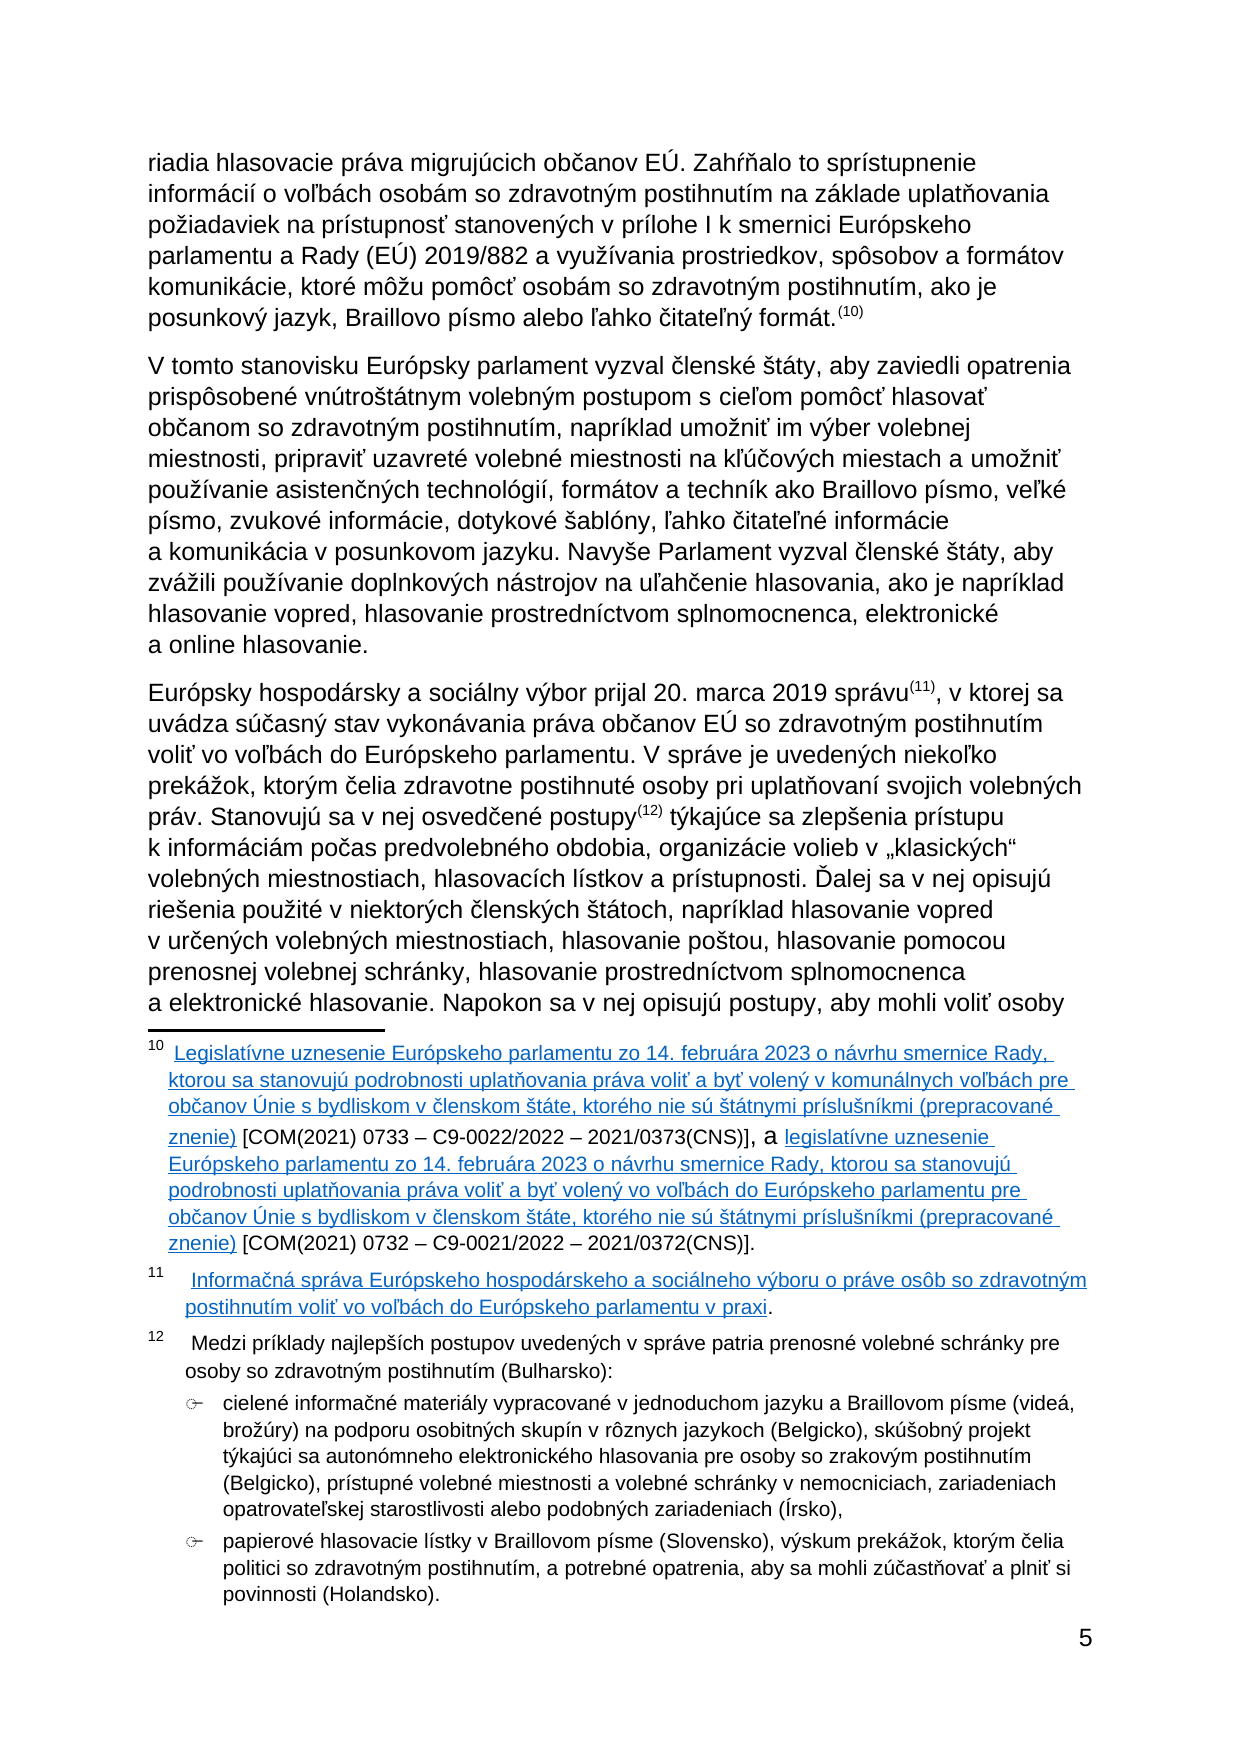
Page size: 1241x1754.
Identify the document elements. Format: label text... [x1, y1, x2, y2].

text V tomto stanovisku Európsky parlament vyzval členské štáty, aby zaviedli opatrenia prispôsobené vnútroštátnym volebným postupom s cieľom pomôcť hlasovať občanom so zdravotným postihnutím, napríklad umožniť im výber volebnej miestnosti, pripraviť uzavreté volebné miestnosti na kľúčových miestach a umožniť používanie asistenčných technológií, formátov a techník ako Braillovo písmo, veľké písmo, zvukové informácie, dotykové šablóny, ľahko čitateľné informácie a komunikácia v posunkovom jazyku. Navyše Parlament vyzval členské štáty, aby zvážili používanie doplnkových nástrojov na uľahčenie hlasovania, ako je napríklad hlasovanie vopred, hlasovanie prostredníctvom splnomocnenca, elektronické a online hlasovanie. [148, 351, 1092, 659]
text Otázka hlasovacích práv osôb so zdravotným postihnutím bola nastolená aj v kontexte stanoviska Európskeho parlamentu k smerniciam o voľbách, ktorými sa riadia hlasovacie práva migrujúcich občanov EÚ. Zahŕňalo to sprístupnenie informácií o voľbách osobám so zdravotným postihnutím na základe uplatňovania požiadaviek na prístupnosť stanovených v prílohe I k smernici Európskeho parlamentu a Rady (EÚ) 2019/882 a využívania prostriedkov, spôsobov a formátov komunikácie, ktoré môžu pomôcť osobám so zdravotným postihnutím, ako je posunkový jazyk, Braillovo písmo alebo ľahko čitateľný formát.() [148, 148, 1092, 332]
text Európsky hospodársky a sociálny výbor prijal 20. marca 2019 správu(), v ktorej sa uvádza súčasný stav vykonávania práva občanov EÚ so zdravotným postihnutím voliť vo voľbách do Európskeho parlamentu. V správe je uvedených niekoľko prekážok, ktorým čelia zdravotne postihnuté osoby pri uplatňovaní svojich volebných práv. Stanovujú sa v nej osvedčené postupy() týkajúce sa zlepšenia prístupu k informáciám počas predvolebného obdobia, organizácie volieb v „klasických“ volebných miestnostiach, hlasovacích lístkov a prístupnosti. Ďalej sa v nej opisujú riešenia použité v niektorých členských štátoch, napríklad hlasovanie vopred v určených volebných miestnostiach, hlasovanie poštou, hlasovanie pomocou prenosnej volebnej schránky, hlasovanie prostredníctvom splnomocnenca a elektronické hlasovanie. Napokon sa v nej opisujú postupy, aby mohli voliť osoby v nemocničnej a dlhodobej starostlivosti, právo osôb so zdravotným postihnutím voliť v krajinách, v ktorých je hlasovanie povinné, a postupy v prípadoch, keď osoba so zdravotným postihnutím býva v inej krajine, než je jej krajina pôvodu. [148, 678, 1092, 1017]
